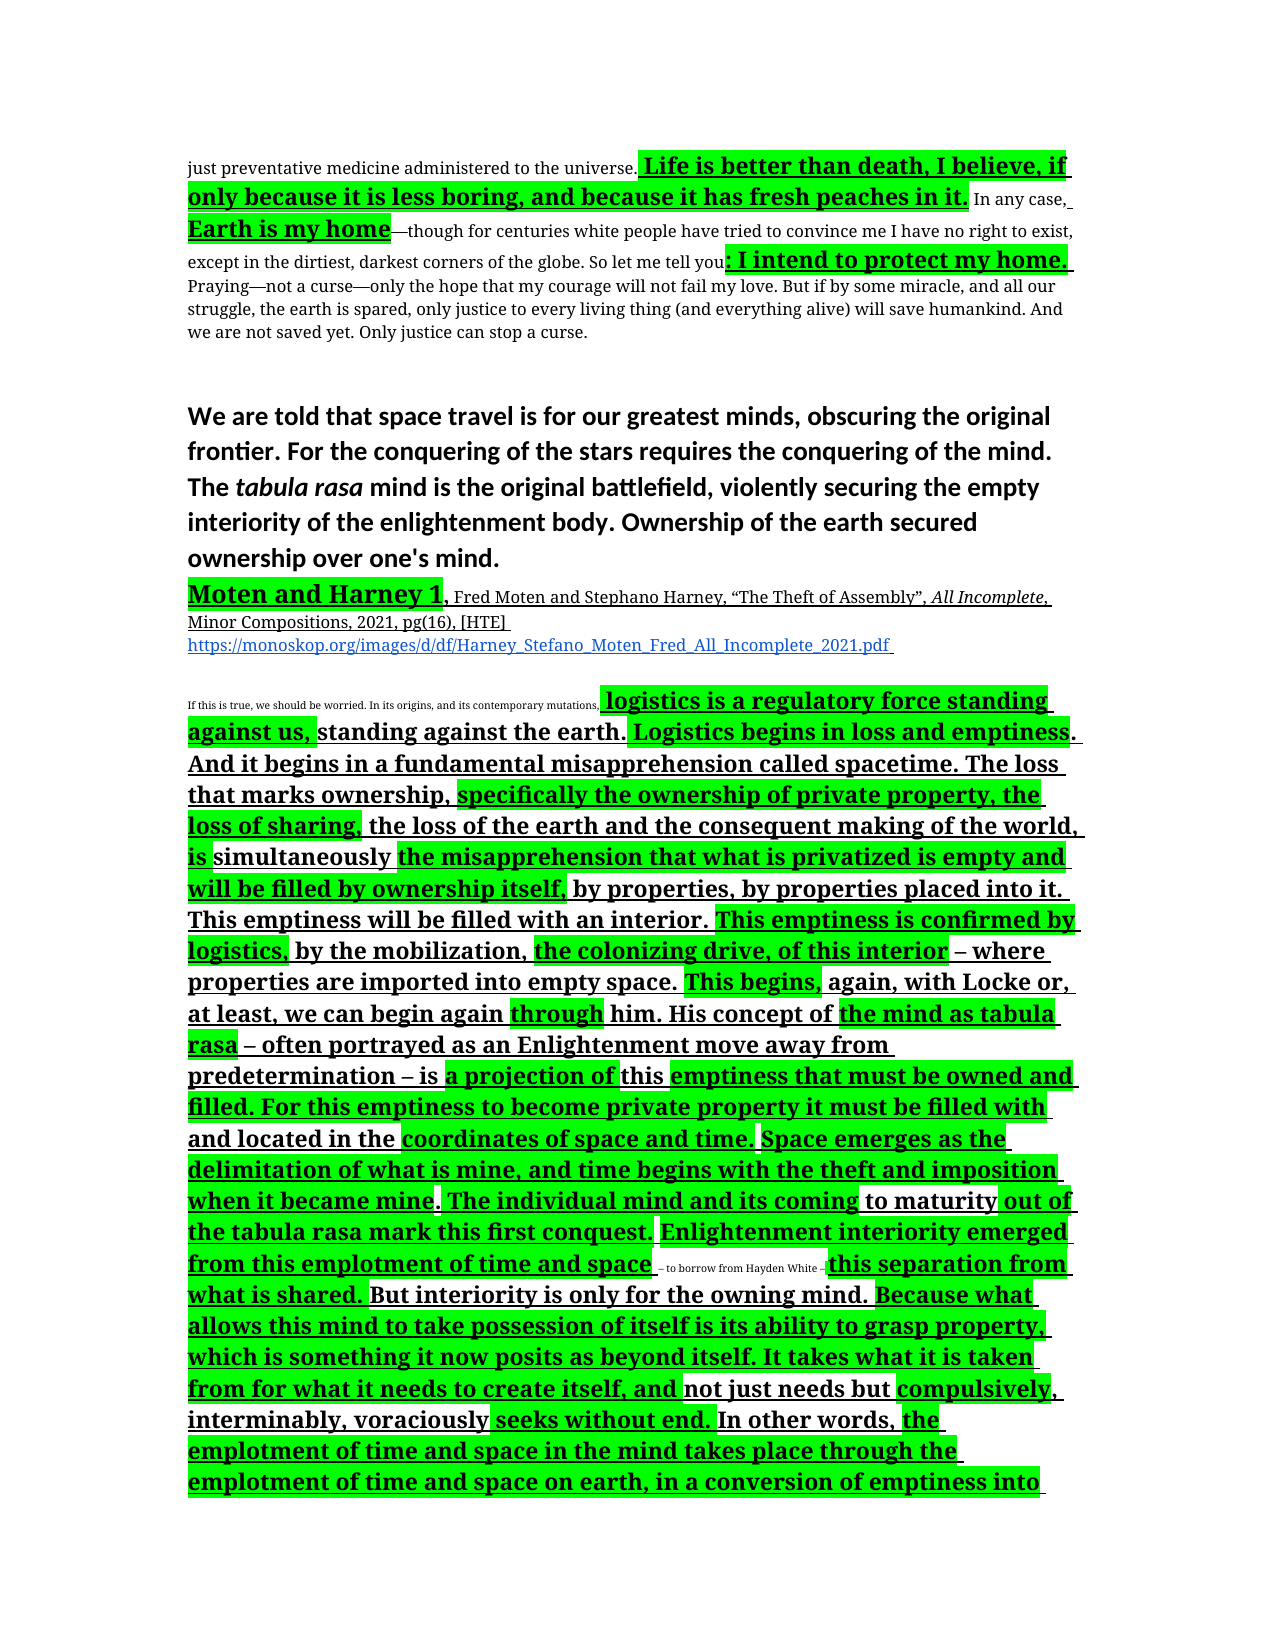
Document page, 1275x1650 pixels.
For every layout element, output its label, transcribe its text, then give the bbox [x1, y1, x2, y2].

subtitle We are told that space travel is for our greatest minds, obscuring the original frontier. For the conquering of the stars requires the conquering of the mind. The tabula rasa mind is the original battlefield, violently securing the empty interiority of the enlightenment body. Ownership of the earth secured ownership over one's mind. [187, 399, 1087, 574]
text Moten and Harney 1, Fred Moten and Stephano Harney, “The Theft of Assembly”, All Incomplete, Minor Compositions, 2021, pg(16), [HTE] https://monoskop.org/images/d/df/Harney_Stefano_Moten_Fred_All_Incomplete_2021.pdf [187, 577, 1087, 656]
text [187, 150, 1087, 343]
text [187, 685, 1087, 1498]
